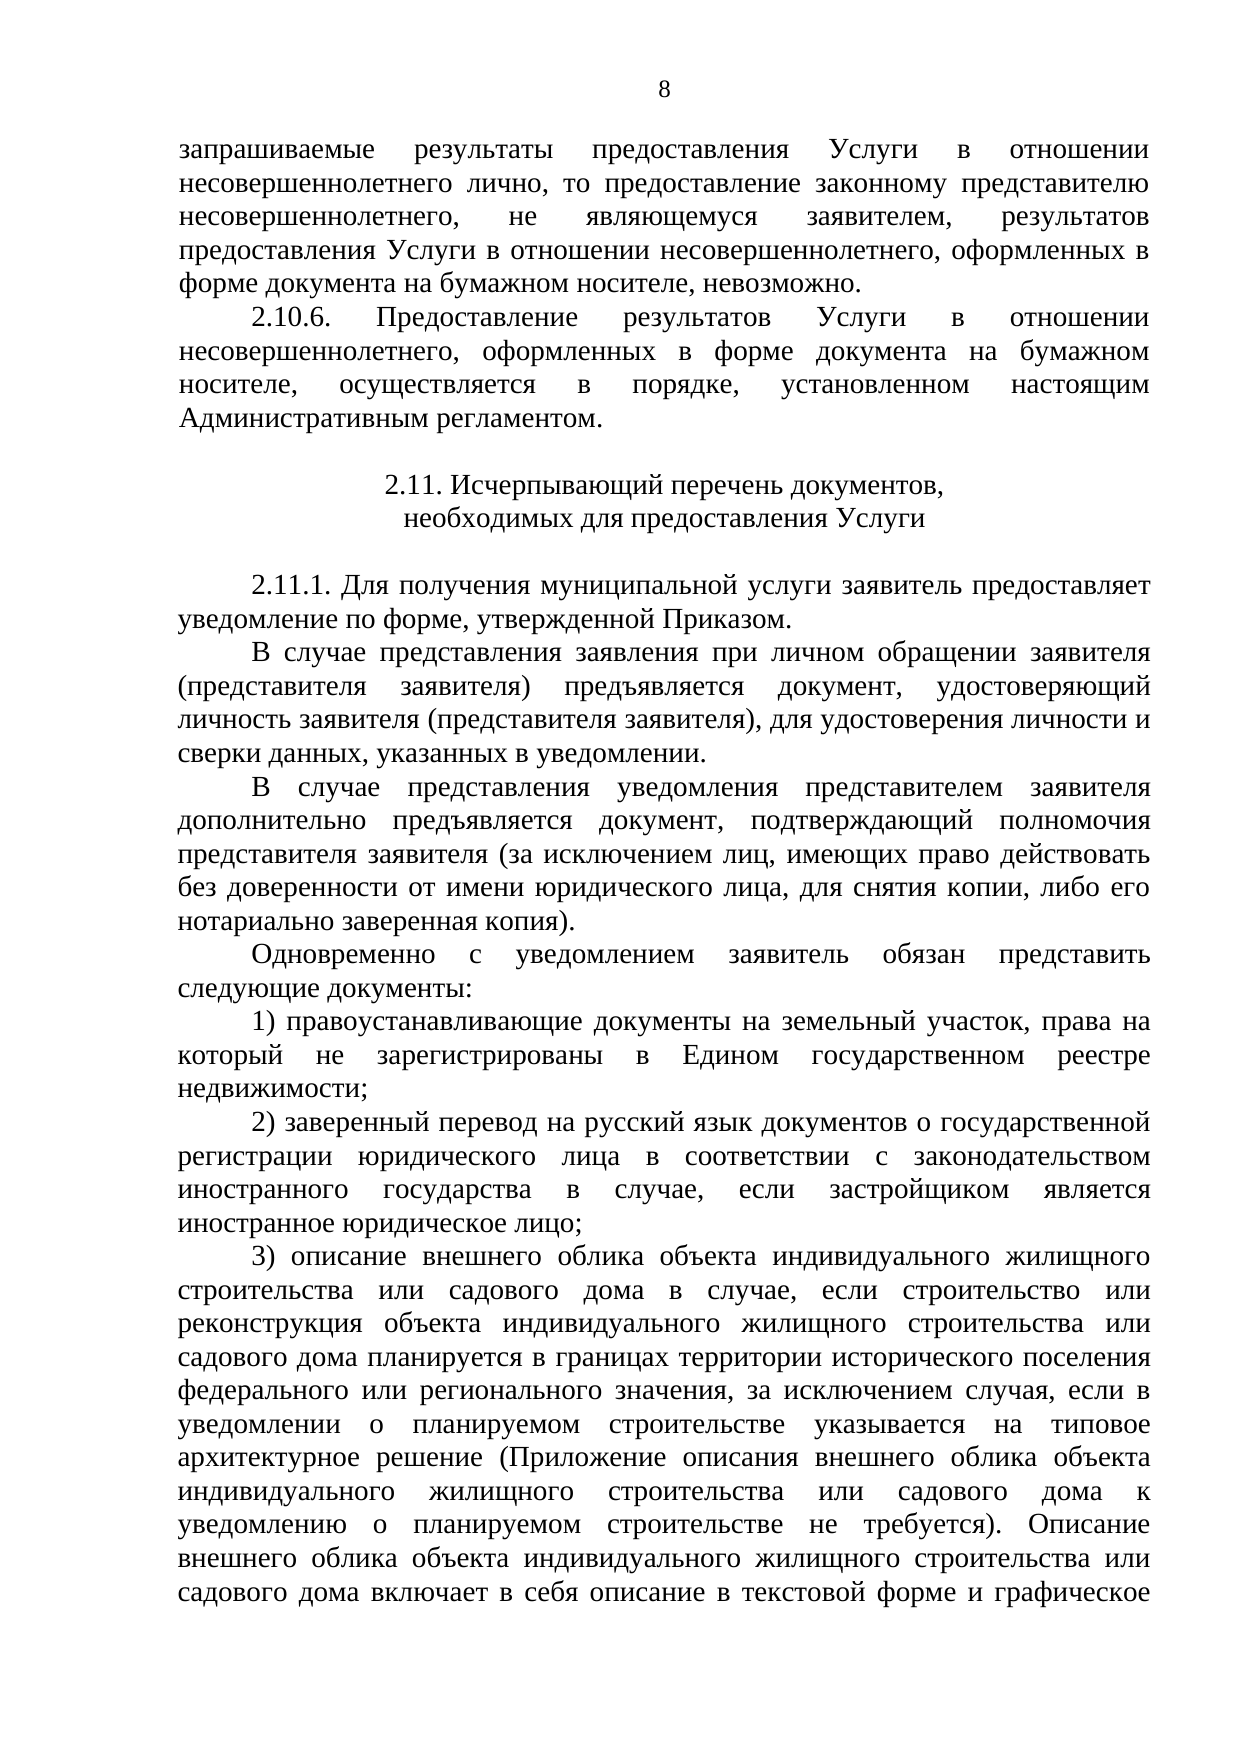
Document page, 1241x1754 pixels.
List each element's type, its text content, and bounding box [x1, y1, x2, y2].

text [179, 131, 1150, 299]
text Одновременно с уведомлением заявитель обязан представить следующие документы: [177, 936, 1152, 1003]
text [177, 1238, 1152, 1607]
text 2.11.1. Для получения муниципальной услуги заявитель предоставляет уведомление по форме, утвержденной Приказом. [177, 567, 1152, 634]
text необходимых для предоставления Услуги [177, 500, 1152, 534]
text 2.10.6. Предоставление результатов Услуги в отношении несовершеннолетнего, оформленных в форме документа на бумажном носителе, осуществляется в порядке, установленном настоящим Административным регламентом. [179, 299, 1150, 433]
text 2.11. Исчерпывающий перечень документов, [177, 467, 1152, 500]
text В случае представления уведомления представителем заявителя дополнительно предъявляется документ, подтверждающий полномочия представителя заявителя (за исключением лиц, имеющих право действовать без доверенности от имени юридического лица, для снятия копии, либо его нотариально заверенная копия). [177, 769, 1152, 936]
text В случае представления заявления при личном обращении заявителя (представителя заявителя) предъявляется документ, удостоверяющий личность заявителя (представителя заявителя), для удостоверения личности и сверки данных, указанных в уведомлении. [177, 634, 1152, 769]
text 1) правоустанавливающие документы на земельный участок, права на который не зарегистрированы в Едином государственном реестре недвижимости; [177, 1003, 1152, 1104]
text 2) заверенный перевод на русский язык документов о государственной регистрации юридического лица в соответствии с законодательством иностранного государства в случае, если застройщиком является иностранное юридическое лицо; [177, 1104, 1152, 1238]
